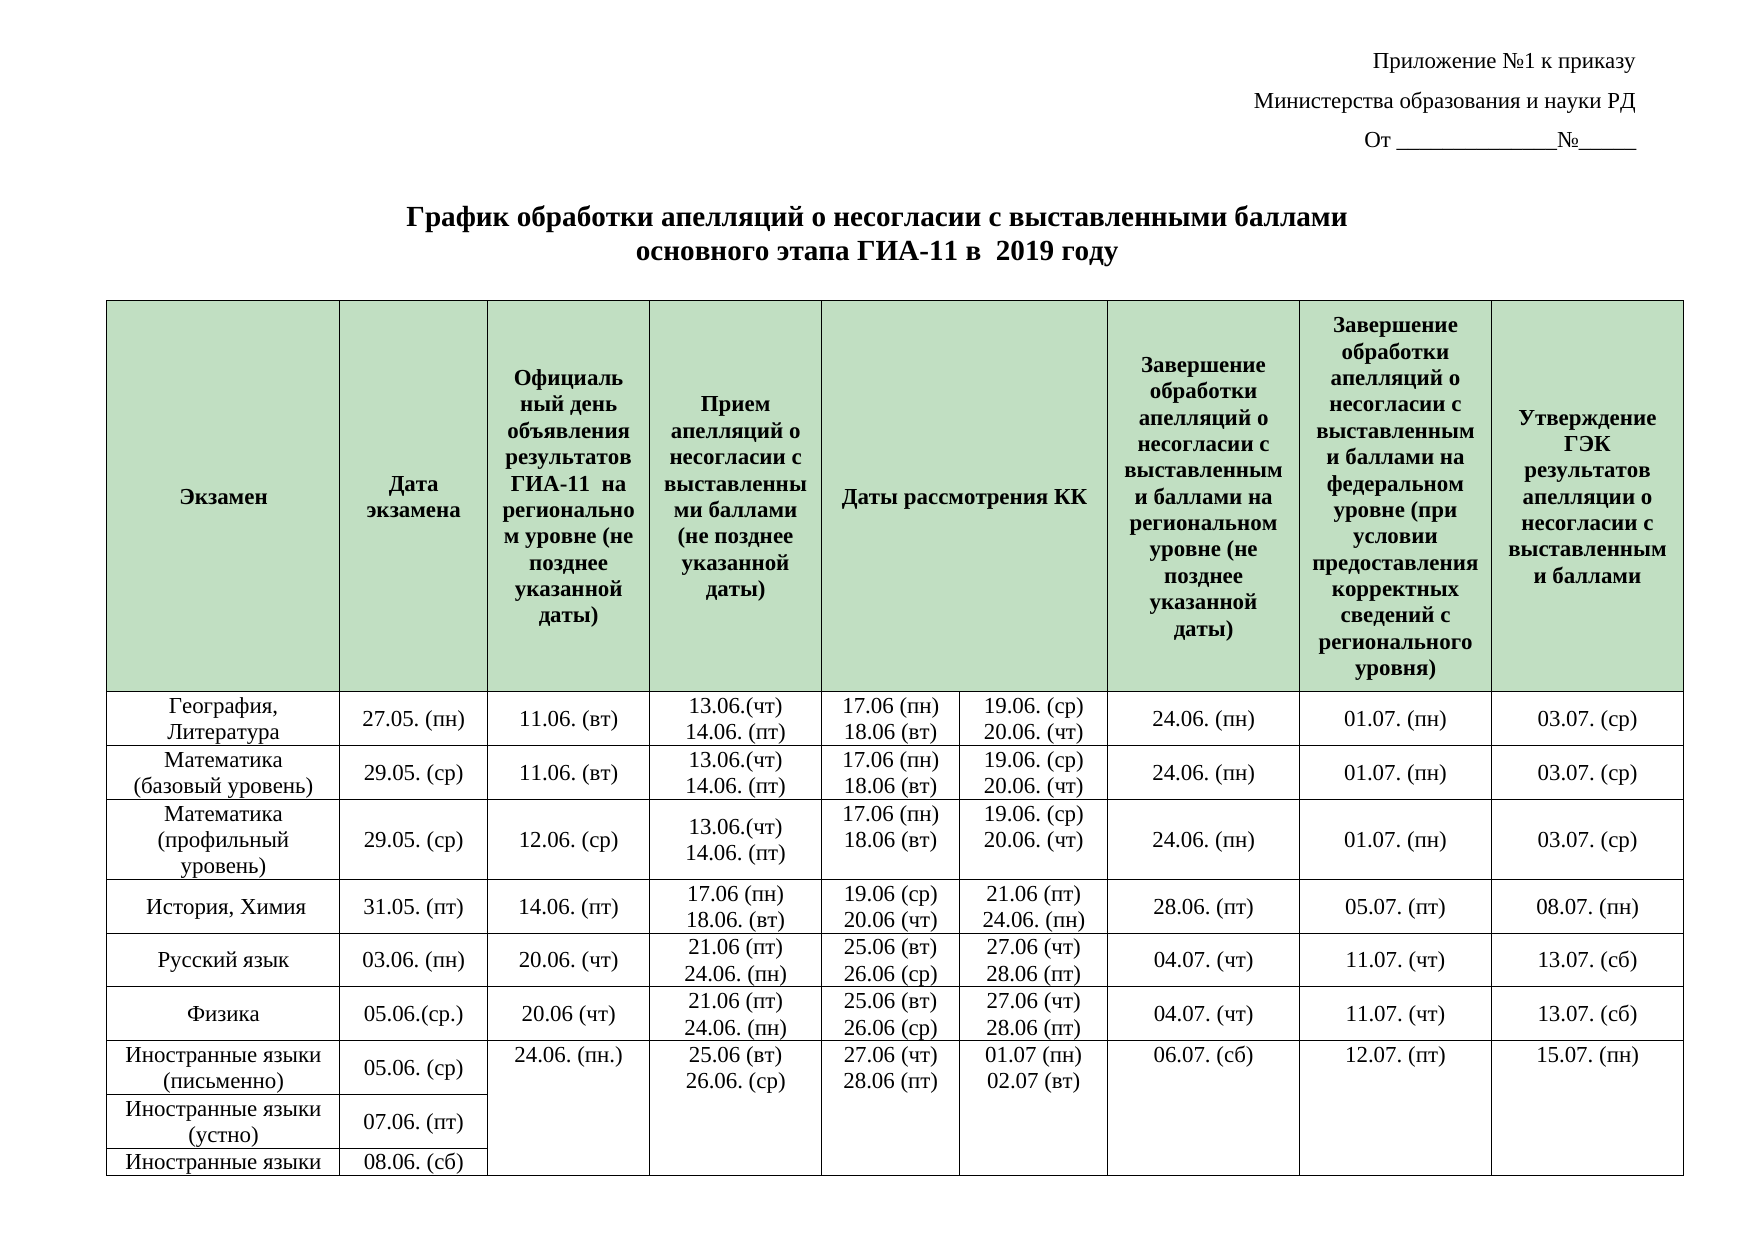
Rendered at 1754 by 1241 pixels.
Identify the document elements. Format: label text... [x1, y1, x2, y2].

table_header Официальный день объявления результатов ГИА-11 на региональном уровне (не позднее указанной даты) [488, 301, 649, 691]
table_cell 12.07. (пт) [1300, 1041, 1491, 1175]
table_cell 11.07. (чт) [1300, 934, 1491, 986]
table_cell 21.06 (пт) 24.06. (пн) [650, 934, 821, 986]
table_cell 03.07. (ср) [1492, 746, 1683, 798]
text основного этапа ГИА-11 в 2019 году [118, 233, 1636, 266]
table_cell 31.05. (пт) [340, 880, 487, 932]
table_cell 11.07. (чт) [1300, 987, 1491, 1040]
table_cell 25.06 (вт) 26.06 (ср) [822, 987, 959, 1040]
table_cell 25.06 (вт) 26.06 (ср) [822, 934, 959, 986]
table_cell 12.06. (ср) [488, 800, 649, 879]
table_cell 13.06.(чт) 14.06. (пт) [650, 692, 821, 745]
table_cell География, Литература [107, 692, 339, 745]
table_cell 03.07. (ср) [1492, 800, 1683, 879]
text Приложение №1 к приказу [118, 47, 1636, 74]
table_cell 21.06 (пт) 24.06. (пн) [960, 880, 1107, 932]
table_header Завершение обработки апелляций о несогласии с выставленными баллами на региональном уровне (не позднее указанной даты) [1108, 301, 1299, 691]
table_cell 20.06 (чт) [488, 987, 649, 1040]
table_cell 13.06.(чт) 14.06. (пт) [650, 800, 821, 879]
table_cell 14.06. (пт) [488, 880, 649, 932]
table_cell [107, 1149, 339, 1175]
table_cell 11.06. (вт) [488, 692, 649, 745]
table_cell 24.06. (пн.) [488, 1041, 649, 1175]
table_header Экзамен [107, 301, 339, 691]
text Министерства образования и науки РД [118, 87, 1636, 113]
table_cell 17.06 (пн) 18.06 (вт) [822, 746, 959, 798]
table_cell 24.06. (пн) [1108, 746, 1299, 798]
text От ______________№_____ [118, 126, 1636, 153]
table_cell 27.06 (чт) 28.06 (пт) [960, 934, 1107, 986]
table_cell 29.05. (ср) [340, 800, 487, 879]
table_cell Физика [107, 987, 339, 1040]
table_cell 04.07. (чт) [1108, 934, 1299, 986]
table_cell 20.06. (чт) [488, 934, 649, 986]
table_cell 13.07. (сб) [1492, 934, 1683, 986]
table_cell 05.06.(ср.) [340, 987, 487, 1040]
table_cell 29.05. (ср) [340, 746, 487, 798]
table_cell Математика (базовый уровень) [107, 746, 339, 798]
table_cell 01.07. (пн) [1300, 746, 1491, 798]
table_header Утверждение ГЭК результатов апелляции о несогласии с выставленными баллами [1492, 301, 1683, 691]
table_header Завершение обработки апелляций о несогласии с выставленными баллами на федеральном уровне (при условии предоставления корректных сведений с регионального уровня) [1300, 301, 1491, 691]
table_cell 01.07. (пн) [1300, 800, 1491, 879]
table_cell 03.07. (ср) [1492, 692, 1683, 745]
table_cell 19.06. (ср) 20.06. (чт) [960, 692, 1107, 745]
table_cell 07.06. (пт) [340, 1095, 487, 1147]
table_cell 28.06. (пт) [1108, 880, 1299, 932]
table_cell 19.06. (ср) 20.06. (чт) [960, 800, 1107, 879]
table_cell 13.07. (сб) [1492, 987, 1683, 1040]
table_cell 25.06 (вт) 26.06. (ср) [650, 1041, 821, 1175]
table_header Дата экзамена [340, 301, 487, 691]
table_cell 11.06. (вт) [488, 746, 649, 798]
table_cell 04.07. (чт) [1108, 987, 1299, 1040]
table_cell 24.06. (пн) [1108, 800, 1299, 879]
table_cell 08.06. (сб) [340, 1149, 487, 1175]
table_cell 01.07. (пн) [1300, 692, 1491, 745]
table_cell 27.05. (пн) [340, 692, 487, 745]
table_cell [107, 1095, 339, 1147]
text График обработки апелляций о несогласии с выставленными баллами [118, 199, 1636, 233]
table_cell 17.06 (пн) 18.06 (вт) [822, 692, 959, 745]
table_cell 21.06 (пт) 24.06. (пн) [650, 987, 821, 1040]
table_cell 01.07 (пн) 02.07 (вт) [960, 1041, 1107, 1175]
table_cell 17.06 (пн) 18.06. (вт) [650, 880, 821, 932]
table_header Даты рассмотрения КК [822, 301, 1107, 691]
table_cell 27.06 (чт) 28.06 (пт) [960, 987, 1107, 1040]
table_cell 13.06.(чт) 14.06. (пт) [650, 746, 821, 798]
table_cell Русский язык [107, 934, 339, 986]
table_cell 24.06. (пн) [1108, 692, 1299, 745]
table_header Прием апелляций о несогласии с выставленными баллами (не позднее указанной даты) [650, 301, 821, 691]
table_cell 17.06 (пн) 18.06 (вт) [822, 800, 959, 879]
table_cell 05.07. (пт) [1300, 880, 1491, 932]
table_cell 15.07. (пн) [1492, 1041, 1683, 1175]
table_cell 05.06. (ср) [340, 1041, 487, 1094]
table_cell 19.06 (ср) 20.06 (чт) [822, 880, 959, 932]
table_cell История, Химия [107, 880, 339, 932]
table_cell 06.07. (сб) [1108, 1041, 1299, 1175]
table_cell Математика (профильный уровень) [107, 800, 339, 879]
table_cell Иностранные языки (письменно) [107, 1041, 339, 1094]
table_cell 03.06. (пн) [340, 934, 487, 986]
table_cell 27.06 (чт) 28.06 (пт) [822, 1041, 959, 1175]
table_cell 19.06. (ср) 20.06. (чт) [960, 746, 1107, 798]
table_cell 08.07. (пн) [1492, 880, 1683, 932]
